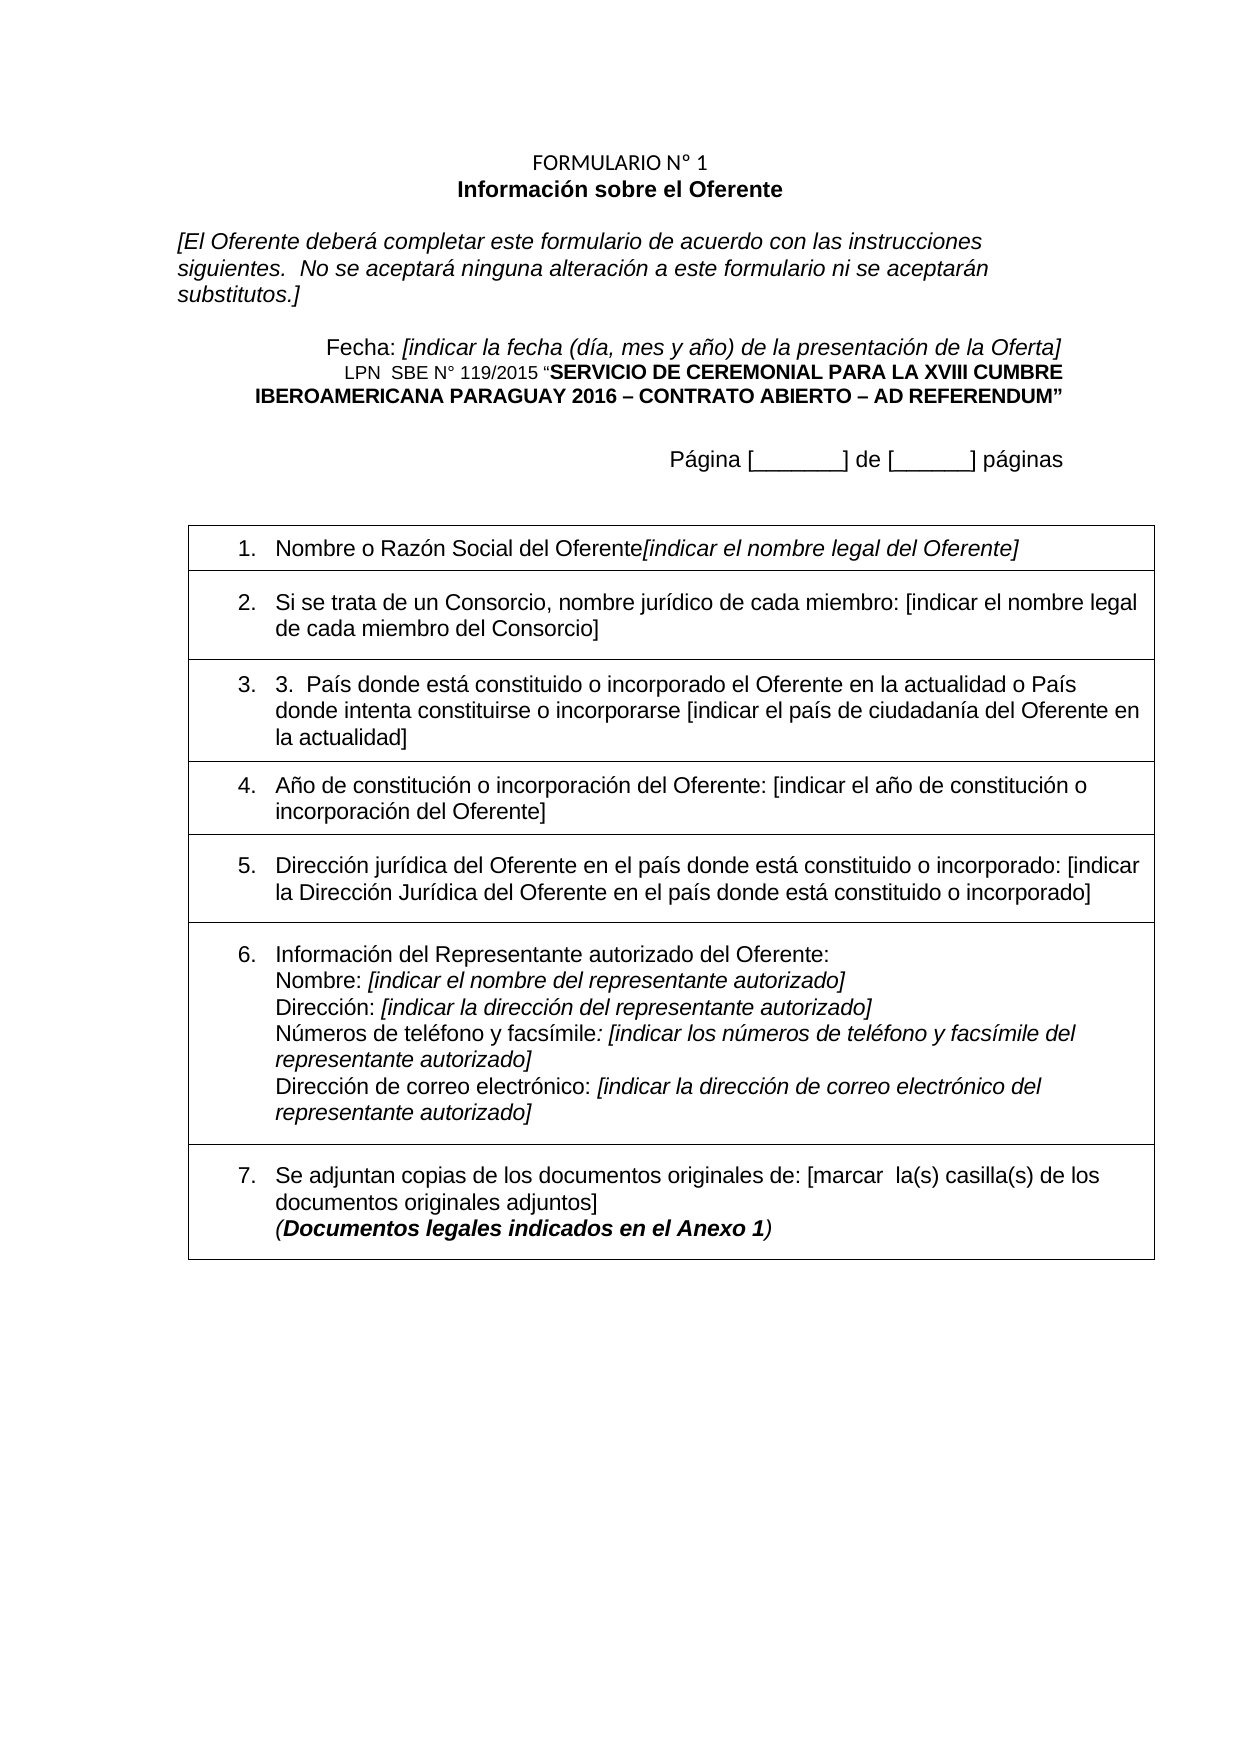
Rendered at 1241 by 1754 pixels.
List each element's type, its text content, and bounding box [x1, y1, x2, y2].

text [El Oferente deberá completar este formulario de acuerdo con las instrucciones siguientes. No se aceptará ninguna alteración a este formulario ni se aceptarán substitutos.] [177, 228, 1063, 307]
table_cell Dirección jurídica del Oferente en el país donde está constituido o incorporado: [indicar la Dirección Jurídica del Oferente en el país donde está constituido o incorporado] [189, 835, 1154, 922]
table_cell 3. País donde está constituido o incorporado el Oferente en la actualidad o País donde intenta constituirse o incorporarse [indicar el país de ciudadanía del Oferente en la actualidad] [189, 660, 1154, 761]
table_cell Año de constitución o incorporación del Oferente: [indicar el año de constitución o incorporación del Oferente] [189, 762, 1154, 834]
text FORMULARIO Nº 1 [177, 148, 1063, 176]
table_cell Si se trata de un Consorcio, nombre jurídico de cada miembro: [indicar el nombre legal de cada miembro del Consorcio] [189, 571, 1154, 658]
text Página [_______] de [______] páginas [177, 446, 1063, 472]
text Fecha: [indicar la fecha (día, mes y año) de la presentación de la Oferta] [177, 334, 1063, 360]
text Información sobre el Oferente [177, 176, 1063, 202]
table_cell Información del Representante autorizado del Oferente: Nombre: [indicar el nombre del representante autorizado] Dirección: [indicar la dirección del representante autorizado] Números de teléfono y facsímile: [indicar los números de teléfono y facsímile del representante autorizado] Dirección de correo electrónico: [indicar la dirección de correo electrónico del representante autorizado] [189, 923, 1154, 1143]
text LPN SBE N° 119/2015 “SERVICIO DE CEREMONIAL PARA LA XVIII CUMBRE IBEROAMERICANA PARAGUAY 2016 – CONTRATO ABIERTO – AD REFERENDUM” [177, 360, 1063, 408]
table_header Nombre o Razón Social del Oferente[indicar el nombre legal del Oferente] [189, 526, 1154, 570]
table_cell Se adjuntan copias de los documentos originales de: [marcar la(s) casilla(s) de los documentos originales adjuntos] (Documentos legales indicados en el Anexo 1) [189, 1145, 1154, 1259]
